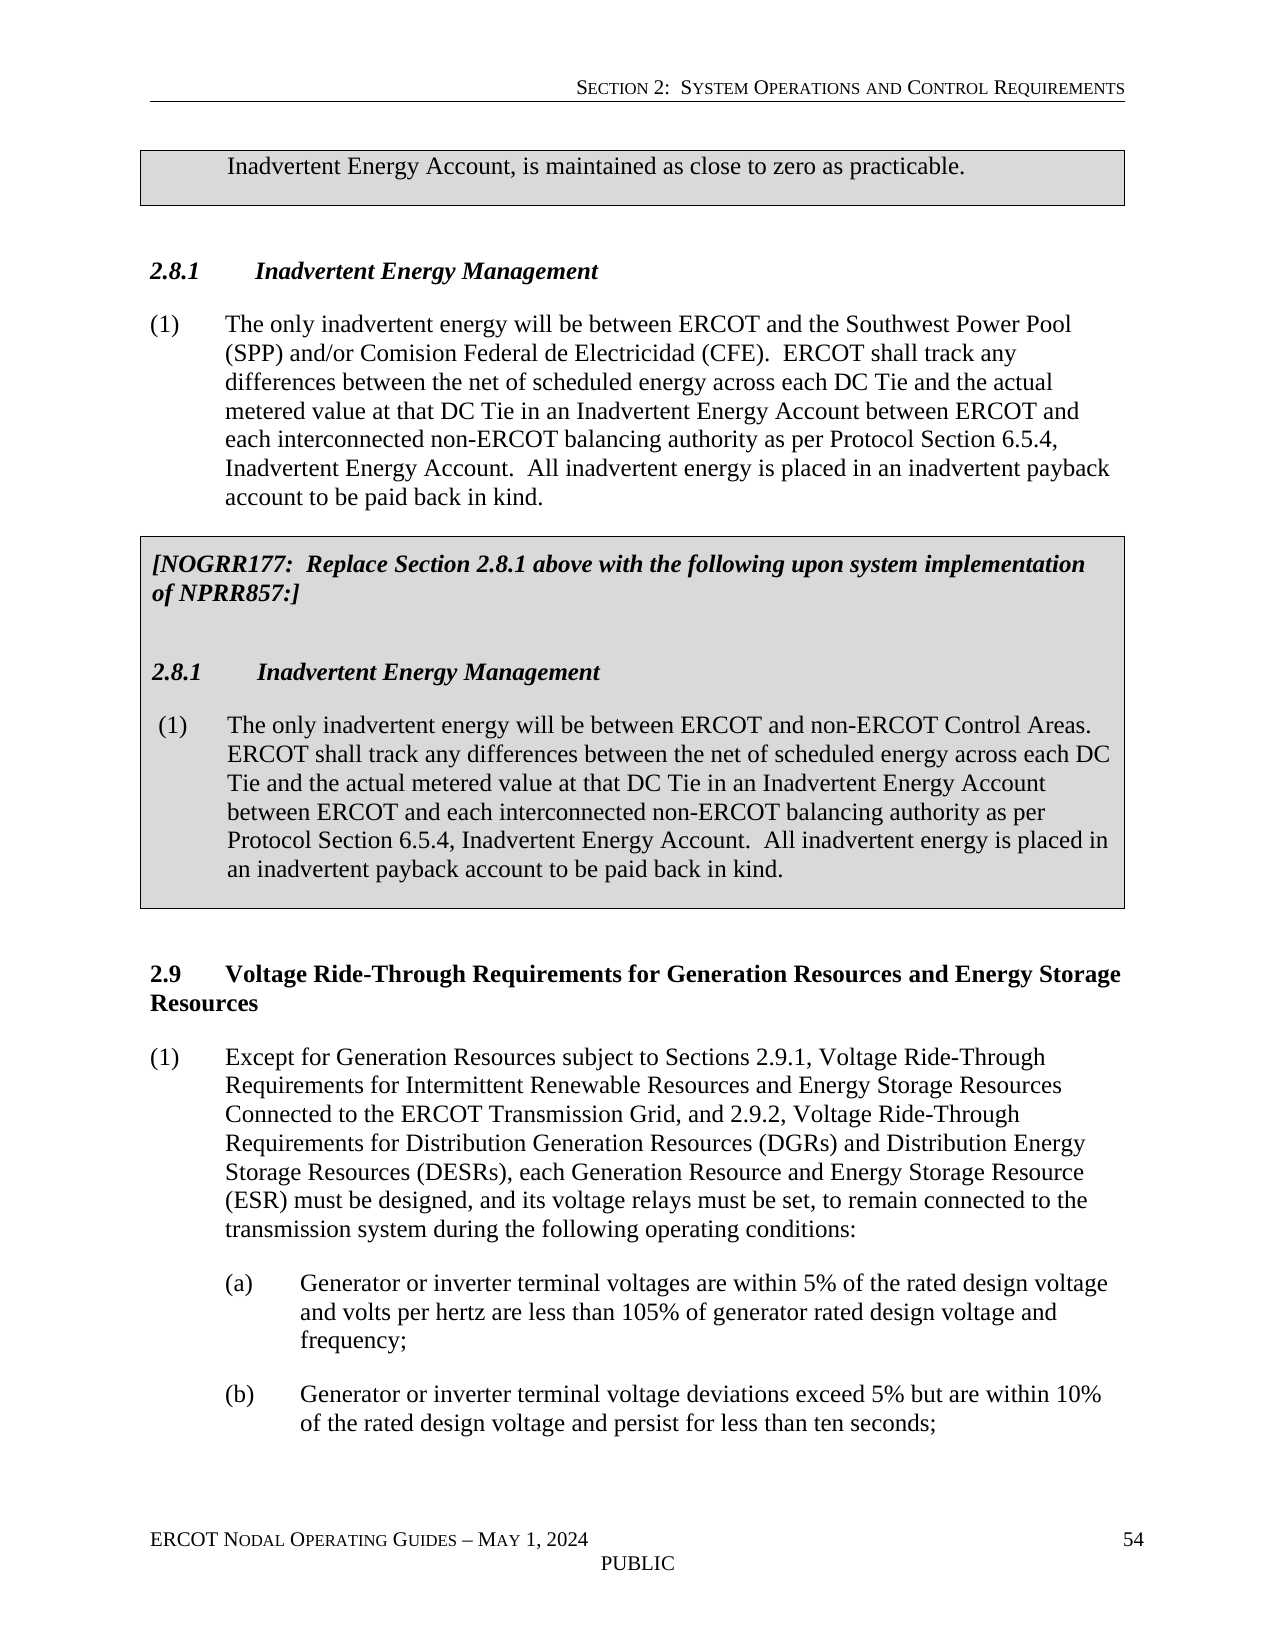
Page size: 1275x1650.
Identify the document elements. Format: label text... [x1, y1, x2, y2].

text 2.8.1 Inadvertent Energy Management [150, 256, 1125, 284]
text (1) The only inadvertent energy will be between ERCOT and the Southwest Power Pool (SPP) and/or Comision Federal de Electricidad (CFE). ERCOT shall track any differences between the net of scheduled energy across each DC Tie and the actual metered value at that DC Tie in an Inadvertent Energy Account between ERCOT and each interconnected non-ERCOT balancing authority as per Protocol Section 6.5.4, Inadvertent Energy Account. All inadvertent energy is placed in an inadvertent payback account to be paid back in kind. [150, 309, 1125, 511]
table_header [141, 151, 1124, 205]
text 2.9 Voltage Ride-Through Requirements for Generation Resources and Energy Storage Resources [150, 959, 1125, 1017]
text (1) Except for Generation Resources subject to Sections 2.9.1, Voltage Ride-Through Requirements for Intermittent Renewable Resources and Energy Storage Resources Connected to the ERCOT Transmission Grid, and 2.9.2, Voltage Ride-Through Requirements for Distribution Generation Resources (DGRs) and Distribution Energy Storage Resources (DESRs), each Generation Resource and Energy Storage Resource (ESR) must be designed, and its voltage relays must be set, to remain connected to the transmission system during the following operating conditions: [150, 1042, 1125, 1243]
table_header [NOGRR177: Replace Section 2.8.1 above with the following upon system implementation of NPRR857:] 2.8.1 Inadvertent Energy Management (1) The only inadvertent energy will be between ERCOT and non-ERCOT Control Areas. ERCOT shall track any differences between the net of scheduled energy across each DC Tie and the actual metered value at that DC Tie in an Inadvertent Energy Account between ERCOT and each interconnected non-ERCOT balancing authority as per Protocol Section 6.5.4, Inadvertent Energy Account. All inadvertent energy is placed in an inadvertent payback account to be paid back in kind. [141, 537, 1124, 908]
text (a) Generator or inverter terminal voltages are within 5% of the rated design voltage and volts per hertz are less than 105% of generator rated design voltage and frequency; [225, 1268, 1125, 1354]
text (b) Generator or inverter terminal voltage deviations exceed 5% but are within 10% of the rated design voltage and persist for less than ten seconds; [225, 1379, 1125, 1437]
